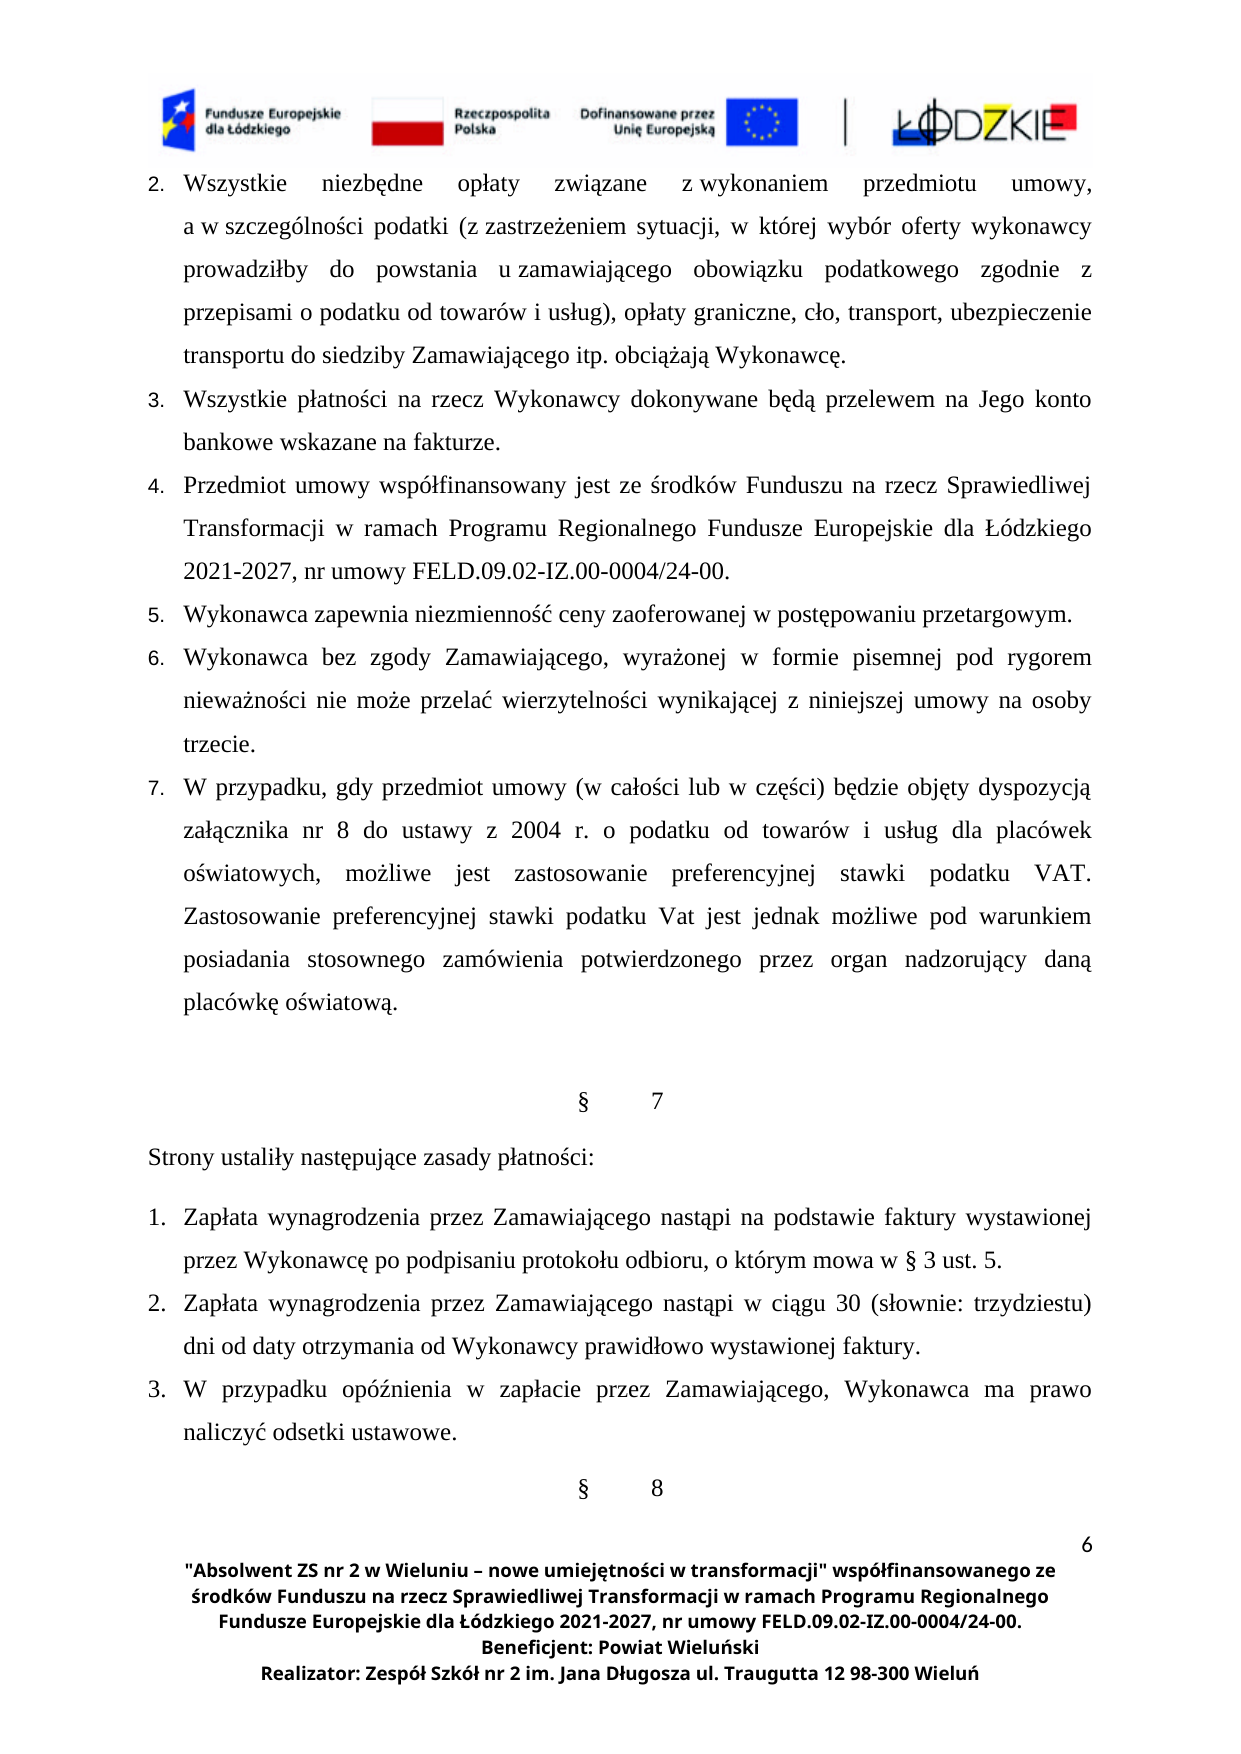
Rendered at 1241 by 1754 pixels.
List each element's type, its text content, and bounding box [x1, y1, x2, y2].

picture [147, 73, 1093, 168]
list Wszystkie niezbędne opłaty związane z wykonaniem przedmiotu umowy, a w szczególności podatki (z zastrzeżeniem sytuacji, w której wybór oferty wykonawcy prowadziłby do powstania u zamawiającego obowiązku podatkowego zgodnie z przepisami o podatku od towarów i usług), opłaty graniczne, cło, transport, ubezpieczenie transportu do siedziby Zamawiającego itp. obciążają Wykonawcę. [148, 168, 1092, 369]
list Zapłata wynagrodzenia przez Zamawiającego nastąpi w ciągu 30 (słownie: trzydziestu) dni od daty otrzymania od Wykonawcy prawidłowo wystawionej faktury. [148, 1288, 1092, 1360]
list Wykonawca zapewnia niezmienność ceny zaoferowanej w postępowaniu przetargowym. [148, 599, 1092, 628]
text 8 [148, 1473, 1092, 1502]
list W przypadku, gdy przedmiot umowy (w całości lub w części) będzie objęty dyspozycją załącznika nr 8 do ustawy z 2004 r. o podatku od towarów i usług dla placówek oświatowych, możliwe jest zastosowanie preferencyjnej stawki podatku VAT. Zastosowanie preferencyjnej stawki podatku Vat jest jednak możliwe pod warunkiem posiadania stosownego zamówienia potwierdzonego przez organ nadzorujący daną placówkę oświatową. [148, 772, 1092, 1016]
list Zapłata wynagrodzenia przez Zamawiającego nastąpi na podstawie faktury wystawionej przez Wykonawcę po podpisaniu protokołu odbioru, o którym mowa w 3 ust. 5. [148, 1202, 1092, 1273]
list Wszystkie płatności na rzecz Wykonawcy dokonywane będą przelewem na Jego konto bankowe wskazane na fakturze. [148, 384, 1092, 456]
list W przypadku opóźnienia w zapłacie przez Zamawiającego, Wykonawca ma prawo naliczyć odsetki ustawowe. [148, 1374, 1092, 1446]
list Przedmiot umowy współfinansowany jest ze środków Funduszu na rzecz Sprawiedliwej Transformacji w ramach Programu Regionalnego Fundusze Europejskie dla Łódzkiego 2021-2027, nr umowy FELD.09.02-IZ.00-0004/24-00. [148, 470, 1092, 585]
list Wykonawca bez zgody Zamawiającego, wyrażonej w formie pisemnej pod rygorem nieważności nie może przelać wierzytelności wynikającej z niniejszej umowy na osoby trzecie. [148, 642, 1092, 757]
text Strony ustaliły następujące zasady płatności: [148, 1142, 1092, 1171]
text 7 [148, 1086, 1092, 1115]
